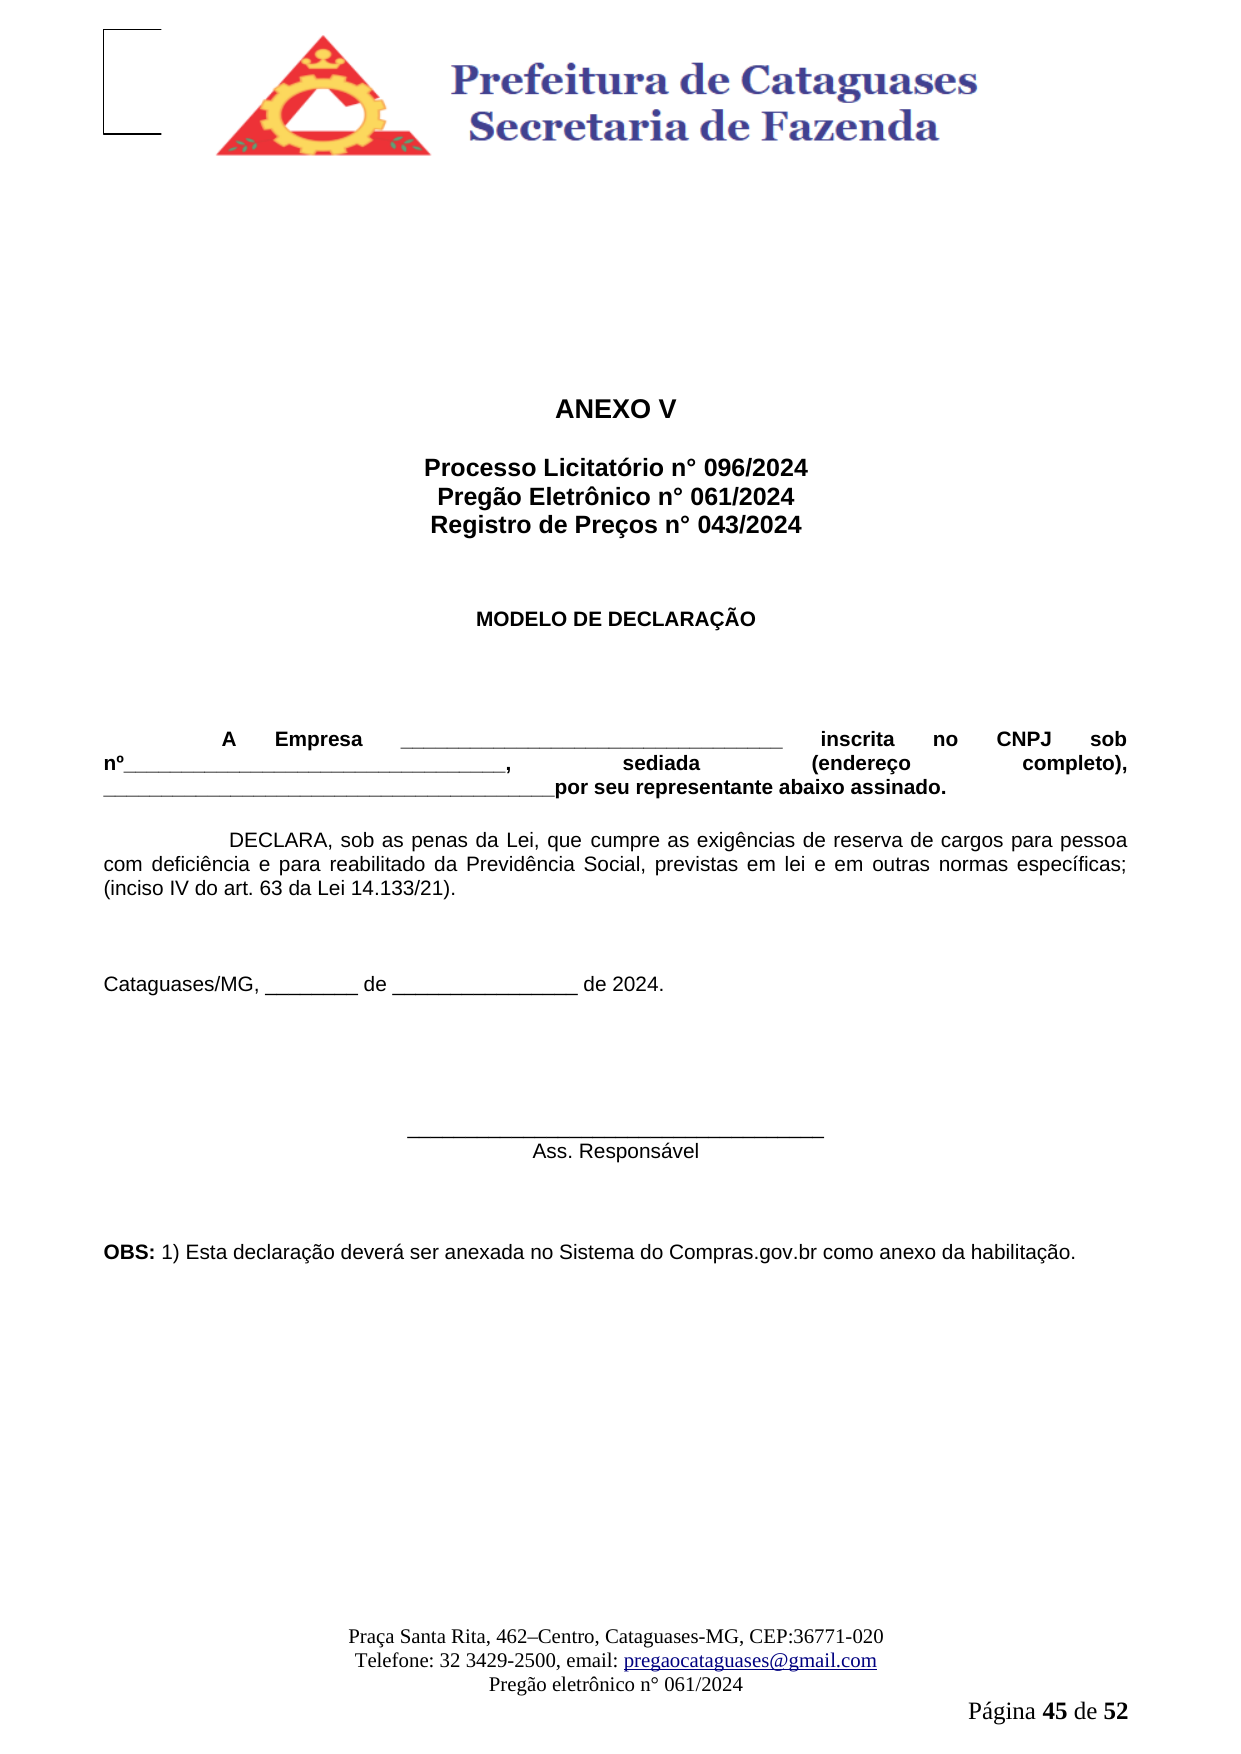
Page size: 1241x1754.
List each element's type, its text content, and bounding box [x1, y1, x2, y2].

text Ass. Responsável [103, 1139, 1128, 1163]
text OBS: 1) Esta declaração deverá ser anexada no Sistema do Compras.gov.br como anexo da habilitação. [103, 1240, 1128, 1264]
text Processo Licitatório n° 096/2024 [103, 453, 1128, 482]
text Pregão Eletrônico n° 061/2024 [103, 482, 1128, 510]
text MODELO DE DECLARAÇÃO [103, 607, 1128, 631]
text ____________________________________ [103, 1115, 1128, 1139]
text Cataguases/MG, ________ de ________________ de 2024. [103, 971, 1128, 995]
text ANEXO V [103, 393, 1128, 424]
text Registro de Preços n° 043/2024 [103, 510, 1128, 539]
picture [161, 29, 1071, 177]
text DECLARA, sob as penas da Lei, que cumpre as exigências de reserva de cargos para pessoa com deficiência e para reabilitado da Previdência Social, previstas em lei e em outras normas específicas; (inciso IV do art. 63 da Lei 14.133/21). [103, 828, 1128, 899]
text A Empresa _________________________________ inscrita no CNPJ sob nº_________________________________, sediada (endereço completo), _______________________________________por seu representante abaixo assinado. [103, 727, 1128, 799]
